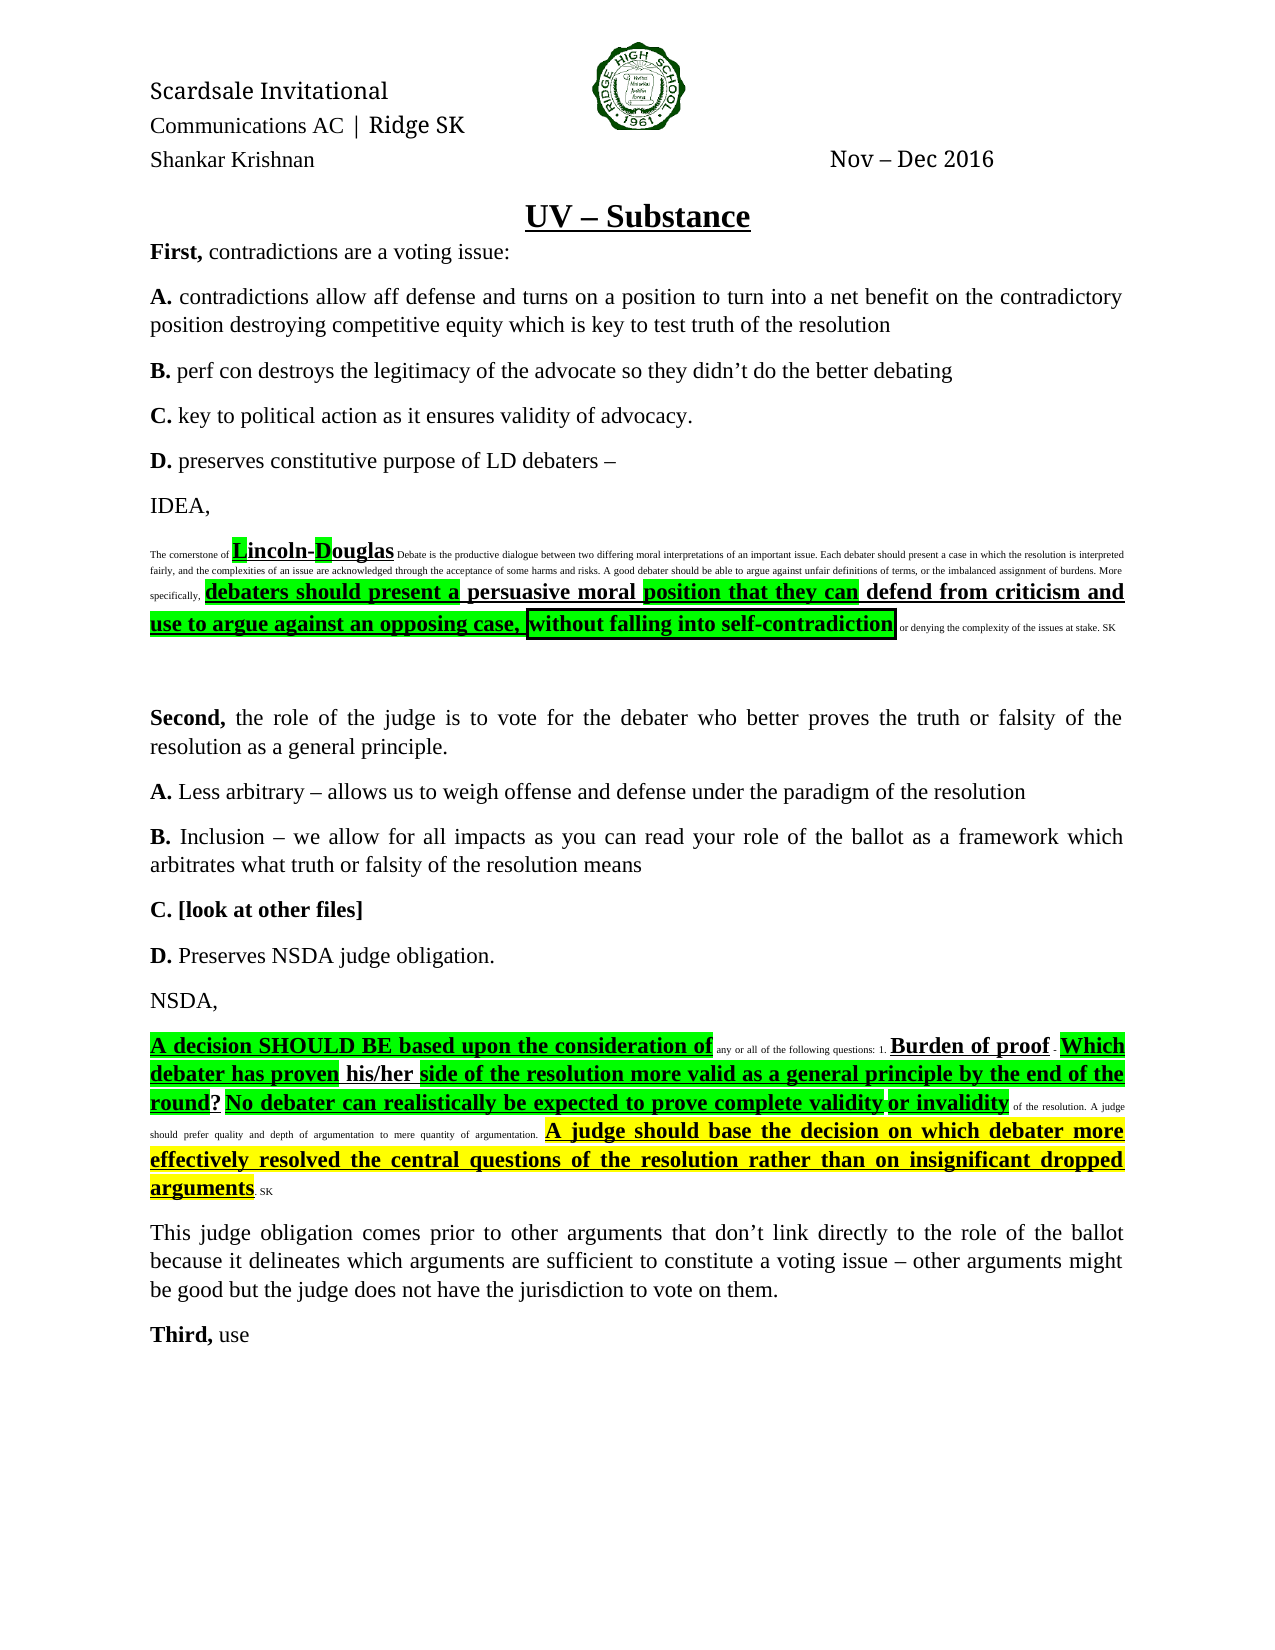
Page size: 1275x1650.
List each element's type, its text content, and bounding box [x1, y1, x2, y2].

text Third, use [150, 1321, 1125, 1347]
text C. [look at other files] [150, 897, 1125, 923]
text This judge obligation comes prior to other arguments that don’t link directly to the role of the ballot because it delineates which arguments are sufficient to constitute a voting issue – other arguments might be good but the judge does not have the jurisdiction to vote on them. [150, 1219, 1125, 1302]
text Second, the role of the judge is to vote for the debater who better proves the truth or falsity of the resolution as a general principle. [150, 704, 1125, 759]
text IDEA, [150, 492, 1125, 518]
text A decision SHOULD BE based upon the consideration of any or all of the following questions: 1. Burden of proof ‐ Which debater has proven his/her side of the resolution more valid as a general principle by the end of the round? No debater can realistically be expected to prove complete validity or invalidity of the resolution. A judge should prefer quality and depth of argumentation to mere quantity of argumentation. A judge should base the decision on which debater more effectively resolved the central questions of the resolution rather than on insignificant dropped arguments. SK [150, 1032, 1125, 1083]
text NSDA, [150, 987, 1125, 1013]
text B. Inclusion – we allow for all impacts as you can read your role of the ballot as a framework which arbitrates what truth or falsity of the resolution means [150, 823, 1125, 878]
text D. Preserves NSDA judge obligation. [150, 942, 1125, 968]
text B. perf con destroys the legitimacy of the advocate so they didn’t do the better debating [150, 357, 1125, 383]
subtitle UV – Substance [150, 197, 1125, 235]
text A. contradictions allow aff defense and turns on a position to turn into a net benefit on the contradictory position destroying competitive equity which is key to test truth of the resolution [150, 283, 1125, 338]
text A. Less arbitrary – allows us to weigh offense and defense under the paradigm of the resolution [150, 778, 1125, 804]
text First, contradictions are a voting issue: [150, 238, 1125, 264]
text A decision SHOULD BE based upon the consideration of any or all of the following questions: 1. Burden of proof ‐ Which debater has proven his/her side of the resolution more valid as a general principle by the end of the round? No debater can realistically be expected to prove complete validity or invalidity of the resolution. A judge should prefer quality and depth of argumentation to mere quantity of argumentation. A judge should base the decision on which debater more effectively resolved the central questions of the resolution rather than on insignificant dropped arguments. SK [150, 1084, 1125, 1146]
picture [578, 42, 697, 130]
text C. key to political action as it ensures validity of advocacy. [150, 402, 1125, 428]
text D. preserves constitutive purpose of LD debaters – [150, 447, 1125, 473]
text The cornerstone of Lincoln-Douglas Debate is the productive dialogue between two differing moral interpretations of an important issue. Each debater should present a case in which the resolution is interpreted fairly, and the complexities of an issue are acknowledged through the acceptance of some harms and risks. A good debater should be able to argue against unfair definitions of terms, or the imbalanced assignment of burdens. More specifically, debaters should present a persuasive moral position that they can defend from criticism and use to argue against an opposing case, without falling into self-contradiction or denying the complexity of the issues at stake. SK [150, 537, 1125, 640]
